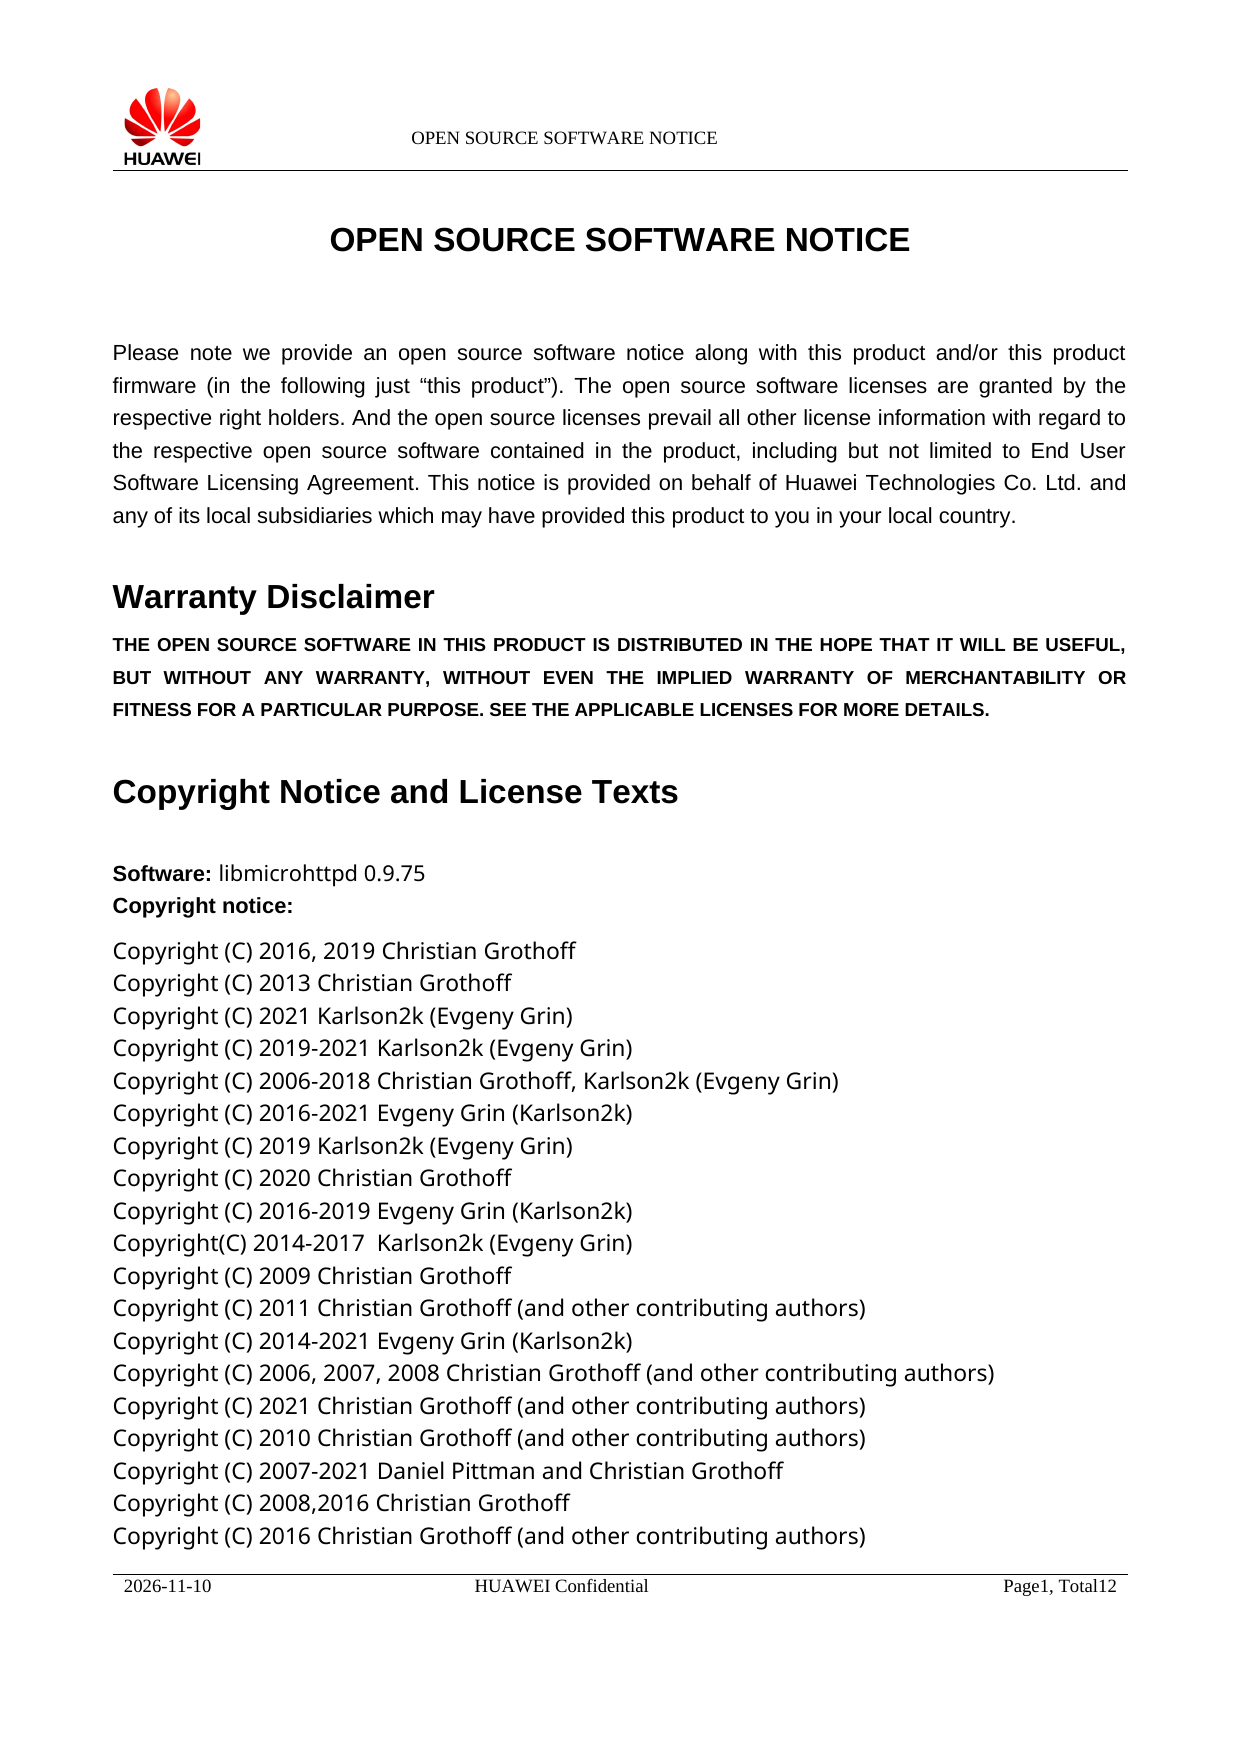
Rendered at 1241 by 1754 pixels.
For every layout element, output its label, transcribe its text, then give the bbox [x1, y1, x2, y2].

text OPEN SOURCE SOFTWARE NOTICE [112, 206, 1128, 271]
text Copyright Notice and License Texts [112, 759, 1128, 824]
text Warranty Disclaimer [112, 564, 1128, 629]
text The open source software in this product is distributed in the hope that it will be useful, but WITHOUT ANY WARRANTY, without even the implied warranty of MERCHANTABILITY or FITNESS FOR A PARTICULAR PURPOSE. See the applicable licenses for more details. [112, 629, 1128, 726]
text Please note we provide an open source software notice along with this product and/or this product firmware (in the following just “this product”). The open source software licenses are granted by the respective right holders. And the open source licenses prevail all other license information with regard to the respective open source software contained in the product, including but not limited to End User Software Licensing Agreement. This notice is provided on behalf of Huawei Technologies Co. Ltd. and any of its local subsidiaries which may have provided this product to you in your local country. [112, 336, 1128, 531]
picture [124, 88, 201, 165]
title Software: libmicrohttpd 0.9.75 [112, 856, 1128, 889]
text Copyright notice: [112, 889, 1128, 921]
